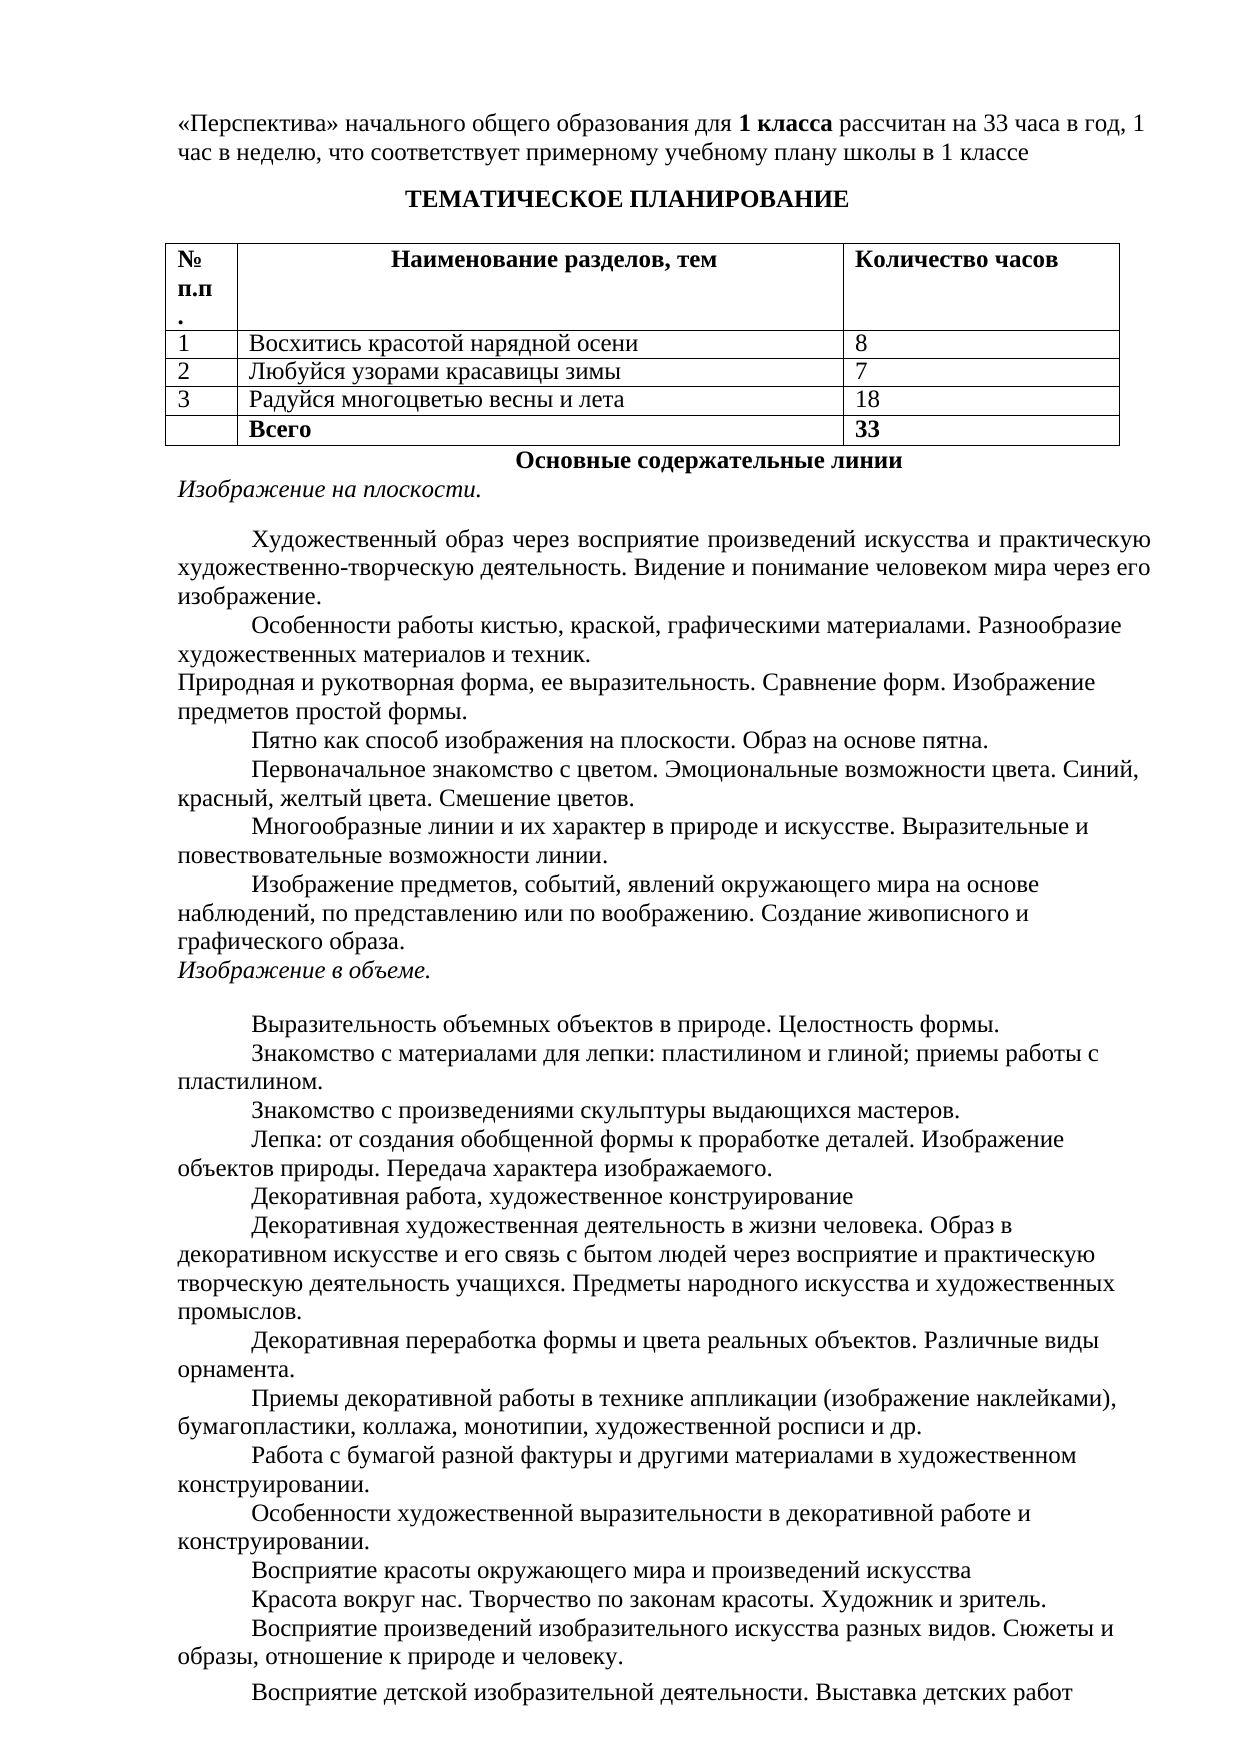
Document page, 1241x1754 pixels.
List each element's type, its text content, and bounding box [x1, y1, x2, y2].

text декоративном искусстве и его связь с бытом людей через восприятие и практическую творческую деятельность учащихся. Предметы народного искусства и художественных промыслов. [177, 1239, 1192, 1325]
text Многообразные линии и их характер в природе и искусстве. Выразительные и повествовательные возможности линии. [177, 811, 1192, 869]
text Декоративная художественная деятельность в жизни человека. Образ в [251, 1210, 1192, 1239]
text Особенности работы кистью, краской, графическими материалами. Разнообразие художественных материалов и техник. [177, 610, 1192, 667]
text Знакомство с материалами для лепки: пластилином и глиной; приемы работы с пластилином. [177, 1038, 1101, 1095]
text Изображение предметов, событий, явлений окружающего мира на основе наблюдений, по представлению или по воображению. Создание живописного и графического образа. [177, 869, 1041, 955]
table_cell 2 [166, 359, 237, 386]
table_header Наименование разделов, тем [238, 244, 843, 330]
table_cell [166, 416, 237, 445]
table_cell Восхитись красотой нарядной осени [238, 331, 843, 358]
text Лепка: от создания обобщенной формы к проработке деталей. Изображение объектов природы. Передача характера изображаемого. [177, 1124, 1066, 1181]
table_cell 7 [844, 359, 1119, 386]
table_header № п.п. [166, 244, 237, 330]
text Декоративная переработка формы и цвета реальных объектов. Различные виды орнамента. [177, 1325, 1101, 1383]
table_header Количество часов [844, 244, 1119, 330]
table_cell Радуйся многоцветью весны и лета [238, 387, 843, 415]
table_cell Любуйся узорами красавицы зимы [238, 359, 843, 386]
text Приемы декоративной работы в технике аппликации (изображение наклейками), бумагопластики, коллажа, монотипии, художественной росписи и др. [177, 1383, 1119, 1440]
text «Перспектива» начального общего образования для 1 класса рассчитан на 33 часа в год, 1 час в неделю, что соответствует примерному учебному плану школы в 1 классе [177, 108, 1146, 166]
table_cell Всего [238, 416, 843, 445]
text Знакомство с произведениями скульптуры выдающихся мастеров. [251, 1095, 1192, 1124]
text Восприятие детской изобразительной деятельности. Выставка детских работ [251, 1677, 1192, 1706]
text Работа с бумагой разной фактуры и другими материалами в художественном конструировании. [177, 1440, 1078, 1498]
text Художественный образ через восприятие произведений искусства и практическую художественно-творческую деятельность. Видение и понимание человеком мира через его изображение. [177, 524, 1151, 610]
text Восприятие произведений изобразительного искусства разных видов. Сюжеты и образы, отношение к природе и человеку. [177, 1613, 1192, 1670]
text Декоративная работа, художественное конструирование [251, 1181, 1192, 1210]
table_cell 8 [844, 331, 1119, 358]
table_cell 1 [166, 331, 237, 358]
text Основные содержательные линии [515, 446, 1192, 474]
text Пятно как способ изображения на плоскости. Образ на основе пятна. Первоначальное знакомство с цветом. Эмоциональные возможности цвета. Синий, [251, 725, 1141, 782]
text Изображение в объеме. [177, 955, 1192, 984]
table_cell 33 [844, 416, 1119, 445]
text ТЕМАТИЧЕСКОЕ ПЛАНИРОВАНИЕ [405, 184, 1192, 213]
table_cell 18 [844, 387, 1119, 415]
text Особенности художественной выразительности в декоративной работе и конструировании. [177, 1498, 1192, 1555]
text красный, желтый цвета. Смешение цветов. [177, 783, 1192, 811]
table_cell 3 [166, 387, 237, 415]
text Восприятие красоты окружающего мира и произведений искусства Красота вокруг нас. Творчество по законам красоты. Художник и зритель. [251, 1555, 1049, 1613]
text Изображение на плоскости. [177, 474, 1192, 503]
text Природная и рукотворная форма, ее выразительность. Сравнение форм. Изображение предметов простой формы. [177, 667, 1097, 725]
text Выразительность объемных объектов в природе. Целостность формы. [251, 1009, 1192, 1038]
